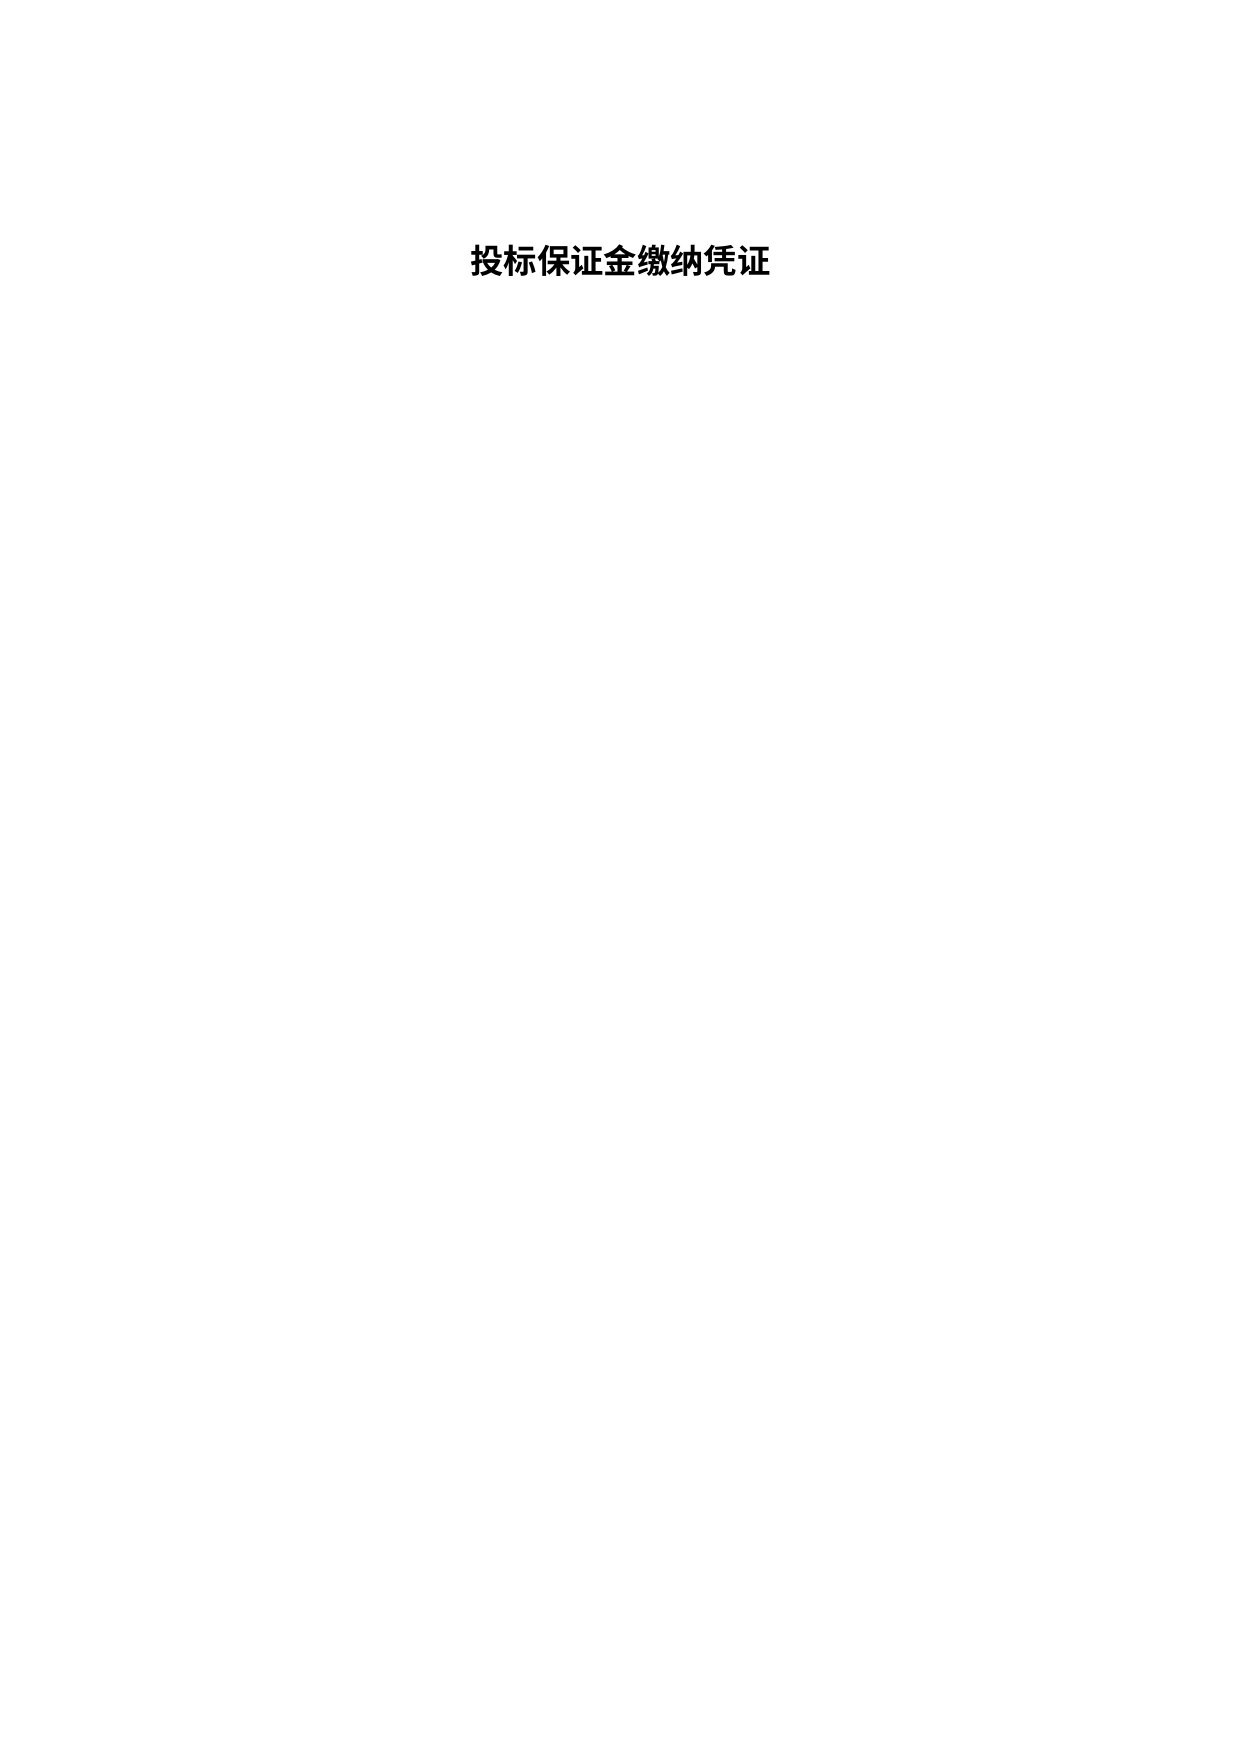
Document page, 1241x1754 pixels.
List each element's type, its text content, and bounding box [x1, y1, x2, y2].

text 投标保证金缴纳凭证 [187, 227, 1053, 292]
